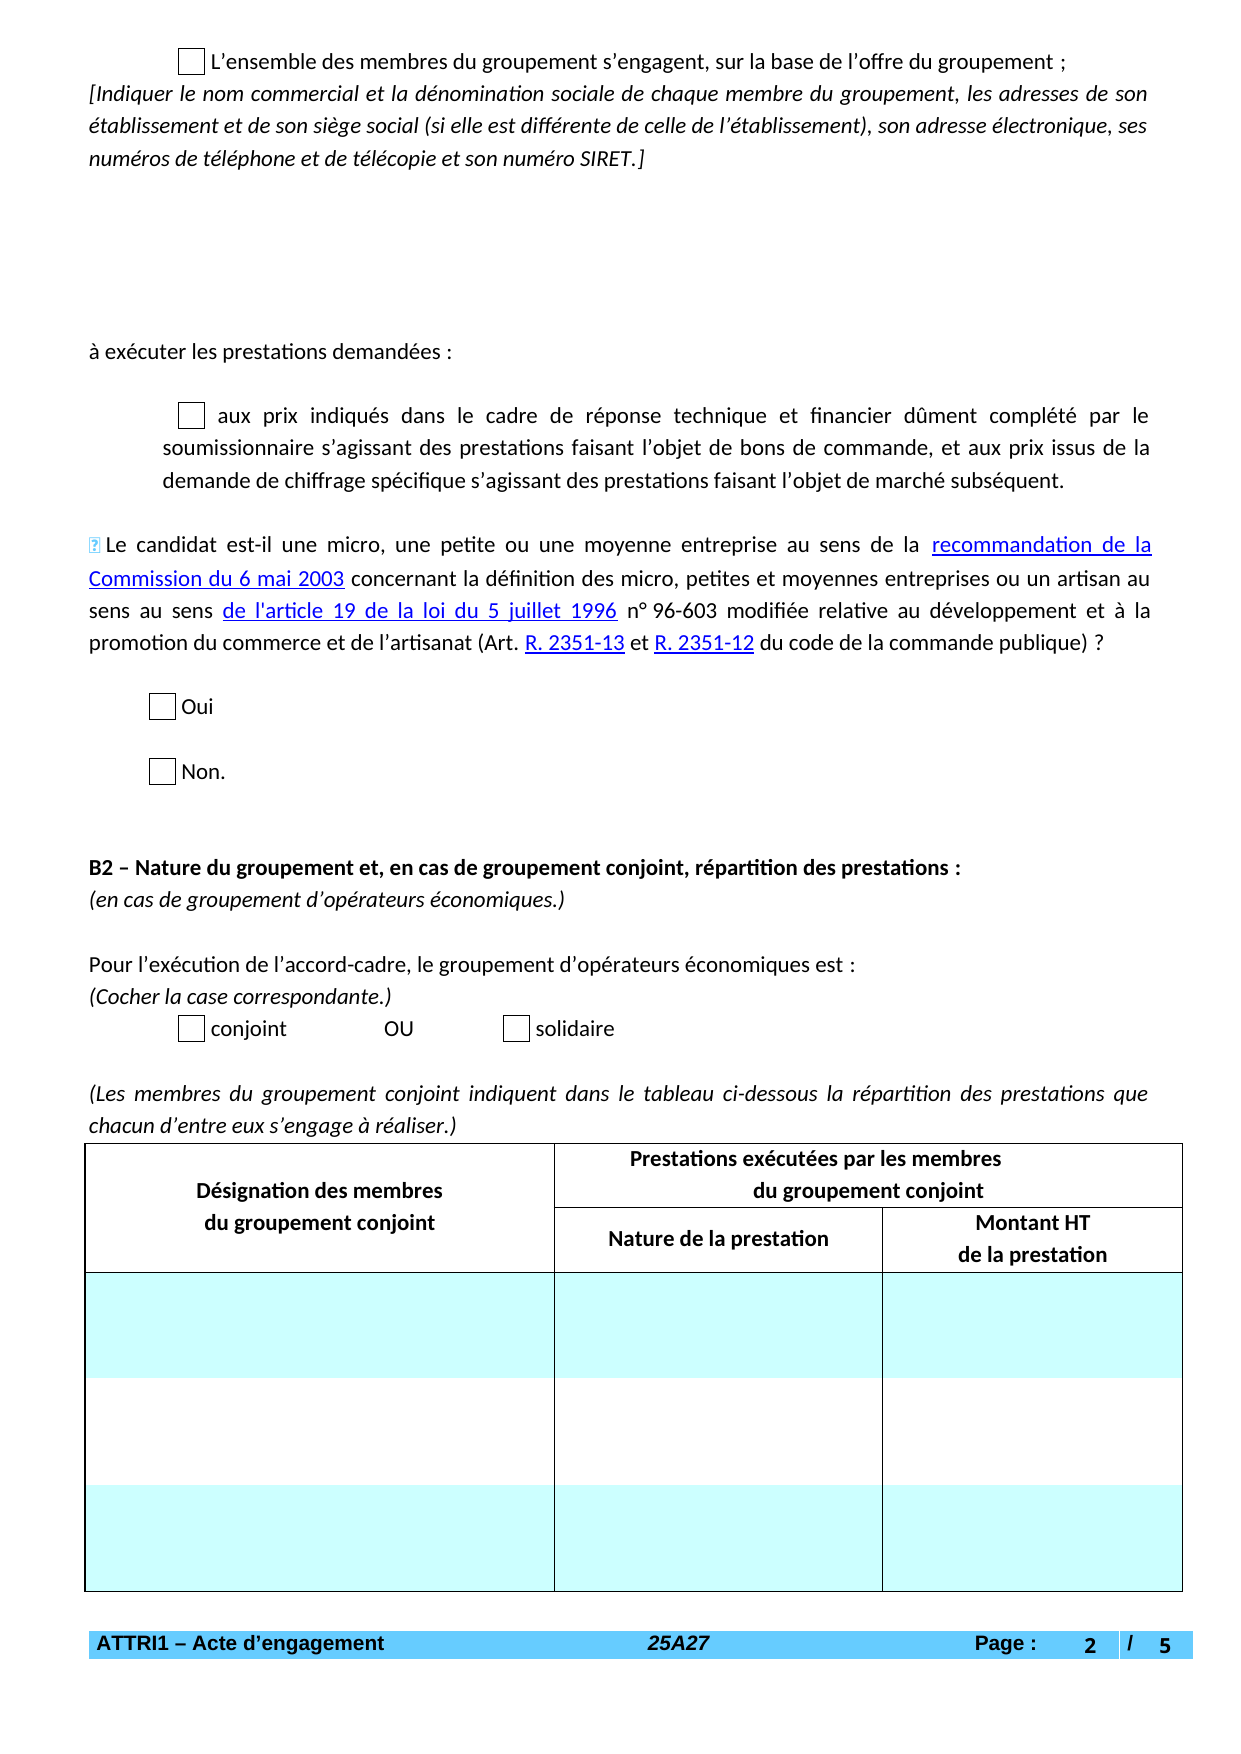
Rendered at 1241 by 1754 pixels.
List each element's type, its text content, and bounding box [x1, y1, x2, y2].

text Oui [148, 692, 1152, 720]
table_cell Montant HT de la prestation [883, 1208, 1182, 1272]
table_cell [555, 1378, 882, 1484]
text B2 – Nature du groupement et, en cas de groupement conjoint, répartition des prestations : [89, 853, 1152, 881]
table_cell [555, 1485, 882, 1591]
text L’ensemble des membres du groupement s’engagent, sur la base de l’offre du groupement ; [177, 47, 1152, 75]
text (en cas de groupement d’opérateurs économiques.) [89, 886, 1152, 913]
table_cell [883, 1273, 1182, 1378]
text (Cocher la case correspondante.) [89, 982, 1152, 1010]
text Pour l’exécution de l’accord-cadre, le groupement d’opérateurs économiques est : [89, 950, 1152, 978]
text (Les membres du groupement conjoint indiquent dans le tableau ci-dessous la répartition des prestations que chacun d’entre eux s’engage à réaliser.) [89, 1079, 1152, 1139]
text à exécuter les prestations demandées : [89, 337, 1152, 365]
table_cell [86, 1273, 554, 1378]
text conjoint OU solidaire [89, 1014, 1152, 1042]
table_cell [883, 1485, 1182, 1591]
text Non. [148, 757, 1152, 785]
text [Indiquer le nom commercial et la dénomination sociale de chaque membre du groupement, les adresses de son établissement et de son siège social (si elle est différente de celle de l’établissement), son adresse électronique, ses numéros de téléphone et de télécopie et son numéro SIRET.] [89, 79, 1152, 172]
table_cell [555, 1273, 882, 1378]
table_cell [86, 1485, 554, 1591]
text  Le candidat est-il une micro, une petite ou une moyenne entreprise au sens de la recommandation de la Commission du 6 mai 2003 concernant la définition des micro, petites et moyennes entreprises ou un artisan au sens au sens de l'article 19 de la loi du 5 juillet 1996 n° 96-603 modifiée relative au développement et à la promotion du commerce et de l’artisanat (Art. R. 2351-13 et R. 2351-12 du code de la commande publique) ? [89, 530, 1152, 656]
table_header Prestations exécutées par les membres du groupement conjoint [555, 1144, 1182, 1207]
table_cell [883, 1378, 1182, 1484]
table_header Désignation des membres du groupement conjoint [86, 1144, 554, 1272]
table_cell [86, 1378, 554, 1484]
table_cell Nature de la prestation [555, 1208, 882, 1272]
text aux prix indiqués dans le cadre de réponse technique et financier dûment complété par le soumissionnaire s’agissant des prestations faisant l’objet de bons de commande, et aux prix issus de la demande de chiffrage spécifique s’agissant des prestations faisant l’objet de marché subséquent. [162, 401, 1152, 494]
